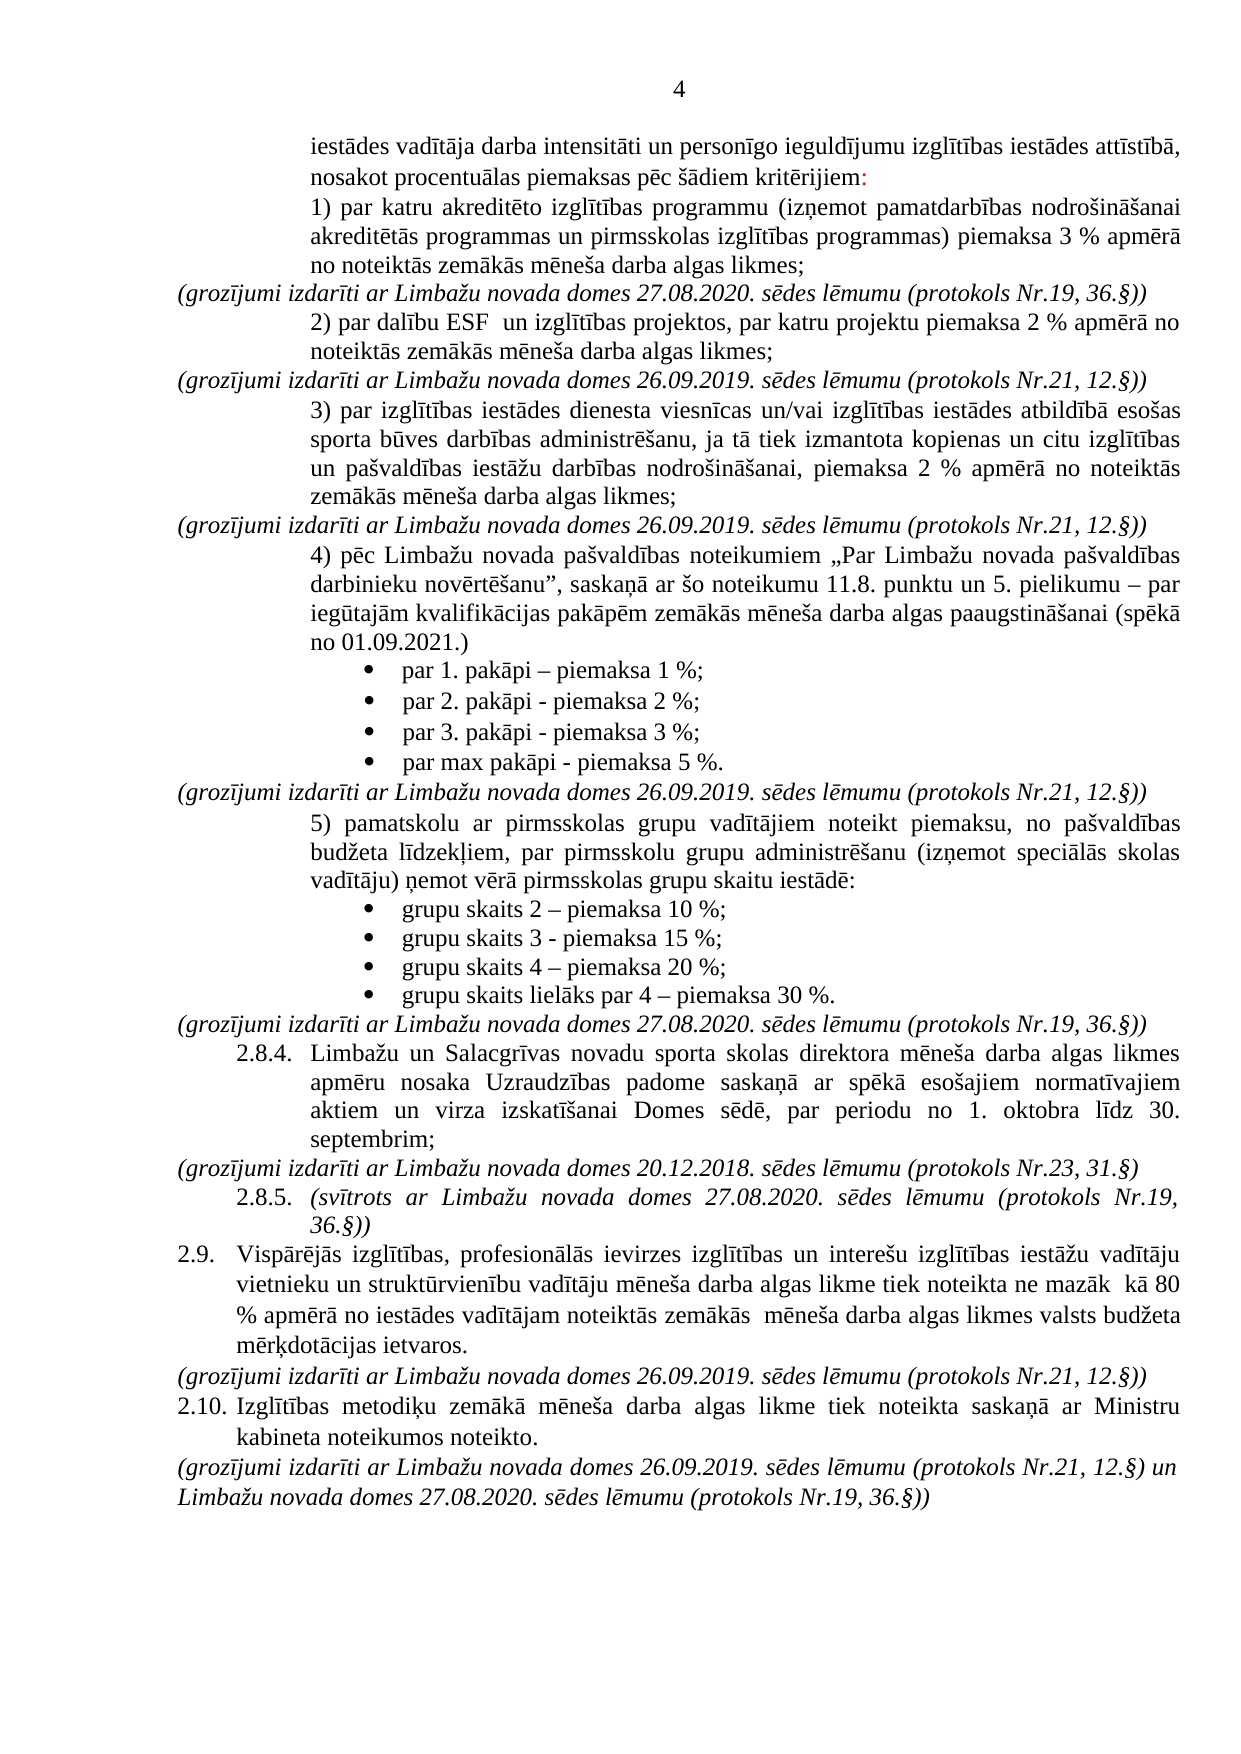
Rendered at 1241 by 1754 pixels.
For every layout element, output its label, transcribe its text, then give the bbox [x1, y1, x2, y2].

text (grozījumi izdarīti ar Limbažu novada domes 26.09.2019. sēdes lēmumu (protokols Nr.21, 12.§)) [177, 1361, 1181, 1389]
list par max pakāpi - piemaksa 5 %. [365, 747, 1181, 776]
list grupu skaits lielāks par 4 – piemaksa 30 %. [364, 980, 1181, 1009]
list grupu skaits 2 – piemaksa 10 %; [364, 894, 1181, 923]
text 4) pēc Limbažu novada pašvaldības noteikumiem „Par Limbažu novada pašvaldības darbinieku novērtēšanu”, saskaņā ar šo noteikumu 11.8. punktu un 5. pielikumu – par iegūtajām kvalifikācijas pakāpēm zemākās mēneša darba algas paaugstināšanai (spēkā no 01.09.2021.) [310, 541, 1181, 656]
text (grozījumi izdarīti ar Limbažu novada domes 20.12.2018. sēdes lēmumu (protokols Nr.23, 31.§) [177, 1153, 1181, 1182]
text (grozījumi izdarīti ar Limbažu novada domes 26.09.2019. sēdes lēmumu (protokols Nr.21, 12.§)) [177, 777, 1181, 806]
text 1) par katru akreditēto izglītības programmu (izņemot pamatdarbības nodrošināšanai akreditētās programmas un pirmsskolas izglītības programmas) piemaksa 3 % apmērā no noteiktās zemākās mēneša darba algas likmes; [310, 192, 1181, 278]
text 5) pamatskolu ar pirmsskolas grupu vadītājiem noteikt piemaksu, no pašvaldības budžeta līdzekļiem, par pirmsskolu grupu administrēšanu (izņemot speciālās skolas vadītāju) ņemot vērā pirmsskolas grupu skaitu iestādē: [310, 808, 1181, 894]
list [236, 131, 1181, 191]
list grupu skaits 3 - piemaksa 15 %; [364, 923, 1181, 952]
text 3) par izglītības iestādes dienesta viesnīcas un/vai izglītības iestādes atbildībā esošas sporta būves darbības administrēšanu, ja tā tiek izmantota kopienas un citu izglītības un pašvaldības iestāžu darbības nodrošināšanai, piemaksa 2 % apmērā no noteiktās zemākās mēneša darba algas likmes; [310, 395, 1181, 510]
text 2) par dalību ESF un izglītības projektos, par katru projektu piemaksa 2 % apmērā no noteiktās zemākās mēneša darba algas likmes; [310, 307, 1181, 365]
list par 3. pakāpi - piemaksa 3 %; [365, 717, 1181, 745]
text (grozījumi izdarīti ar Limbažu novada domes 27.08.2020. sēdes lēmumu (protokols Nr.19, 36.§)) [177, 278, 1181, 307]
text (grozījumi izdarīti ar Limbažu novada domes 26.09.2019. sēdes lēmumu (protokols Nr.21, 12.§) un Limbažu novada domes 27.08.2020. sēdes lēmumu (protokols Nr.19, 36.§)) [177, 1452, 1181, 1511]
list Limbažu un Salacgrīvas novadu sporta skolas direktora mēneša darba algas likmes apmēru nosaka Uzraudzības padome saskaņā ar spēkā esošajiem normatīvajiem aktiem un virza izskatīšanai Domes sēdē, par periodu no 1. oktobra līdz 30. septembrim; [236, 1038, 1181, 1153]
list par 2. pakāpi - piemaksa 2 %; [365, 686, 1181, 715]
list grupu skaits 4 – piemaksa 20 %; [364, 952, 1181, 980]
text (grozījumi izdarīti ar Limbažu novada domes 27.08.2020. sēdes lēmumu (protokols Nr.19, 36.§)) [177, 1009, 1181, 1038]
list Vispārējās izglītības, profesionālās ievirzes izglītības un interešu izglītības iestāžu vadītāju vietnieku un struktūrvienību vadītāju mēneša darba algas likme tiek noteikta ne mazāk kā 80 % apmērā no iestādes vadītājam noteiktās zemākās mēneša darba algas likmes valsts budžeta mērķdotācijas ietvaros. [177, 1239, 1181, 1359]
text (grozījumi izdarīti ar Limbažu novada domes 26.09.2019. sēdes lēmumu (protokols Nr.21, 12.§)) [177, 365, 1181, 393]
text (grozījumi izdarīti ar Limbažu novada domes 26.09.2019. sēdes lēmumu (protokols Nr.21, 12.§)) [177, 510, 1181, 539]
list (svītrots ar Limbažu novada domes 27.08.2020. sēdes lēmumu (protokols Nr.19, 36.§)) [236, 1182, 1181, 1239]
list par 1. pakāpi – piemaksa 1 %; [364, 656, 1181, 684]
list Izglītības metodiķu zemākā mēneša darba algas likme tiek noteikta saskaņā ar Ministru kabineta noteikumos noteikto. [177, 1391, 1181, 1450]
